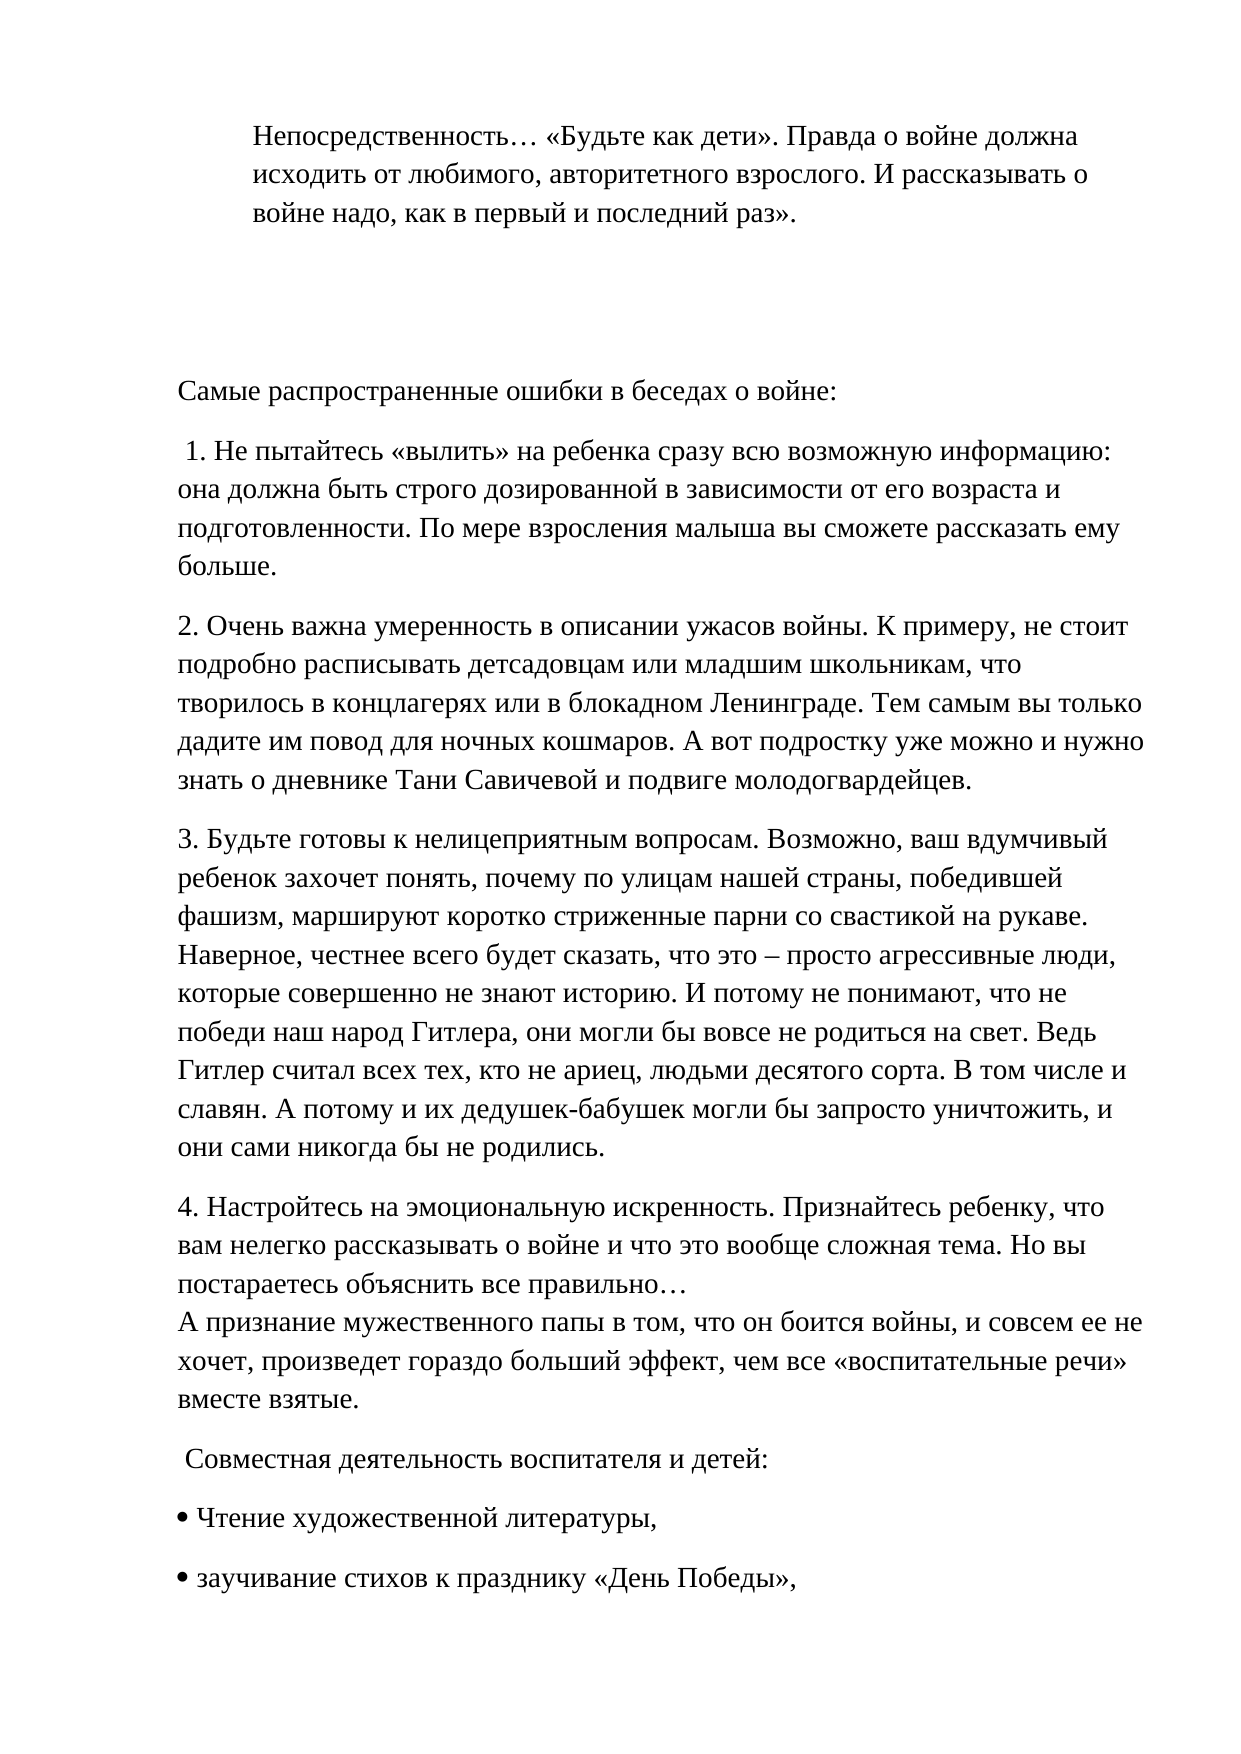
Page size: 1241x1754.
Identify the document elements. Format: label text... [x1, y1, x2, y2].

text заучивание стихов к празднику «День Победы», [177, 1560, 1152, 1593]
text 1. Не пытайтесь «вылить» на ребенка сразу всю возможную информацию: она должна быть строго дозированной в зависимости от его возраста и подготовленности. По мере взросления малыша вы сможете рассказать ему больше. [177, 433, 1152, 582]
text Чтение художественной литературы, [177, 1500, 1152, 1534]
text 3. Будьте готовы к нелицеприятным вопросам. Возможно, ваш вдумчивый ребенок захочет понять, почему по улицам нашей страны, победившей фашизм, маршируют коротко стриженные парни со свастикой на рукаве. Наверное, честнее всего будет сказать, что это – просто агрессивные люди, которые совершенно не знают историю. И потому не понимают, что не победи наш народ Гитлера, они могли бы вовсе не родиться на свет. Ведь Гитлер считал всех тех, кто не ариец, людьми десятого сорта. В том числе и славян. А потому и их дедушек-бабушек могли бы запросто уничтожить, и они сами никогда бы не родились. [177, 821, 1152, 1163]
text 2. Очень важна умеренность в описании ужасов войны. К примеру, не стоит подробно расписывать детсадовцам или младшим школьникам, что творилось в концлагерях или в блокадном Ленинграде. Тем самым вы только дадите им повод для ночных кошмаров. А вот подростку уже можно и нужно знать о дневнике Тани Савичевой и подвиге молодогвардейцев. [177, 608, 1152, 795]
text 4. Настройтесь на эмоциональную искренность. Признайтесь ребенку, что вам нелегко рассказывать о войне и что это вообще сложная тема. Но вы постараетесь объяснить все правильно… А признание мужественного папы в том, что он боится войны, и совсем ее не хочет, произведет гораздо больший эффект, чем все «воспитательные речи» вместе взятые. [177, 1189, 1152, 1415]
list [215, 118, 1152, 229]
text Самые распространенные ошибки в беседах о войне: [177, 373, 1152, 407]
text Совместная деятельность воспитателя и детей: [177, 1441, 1152, 1474]
